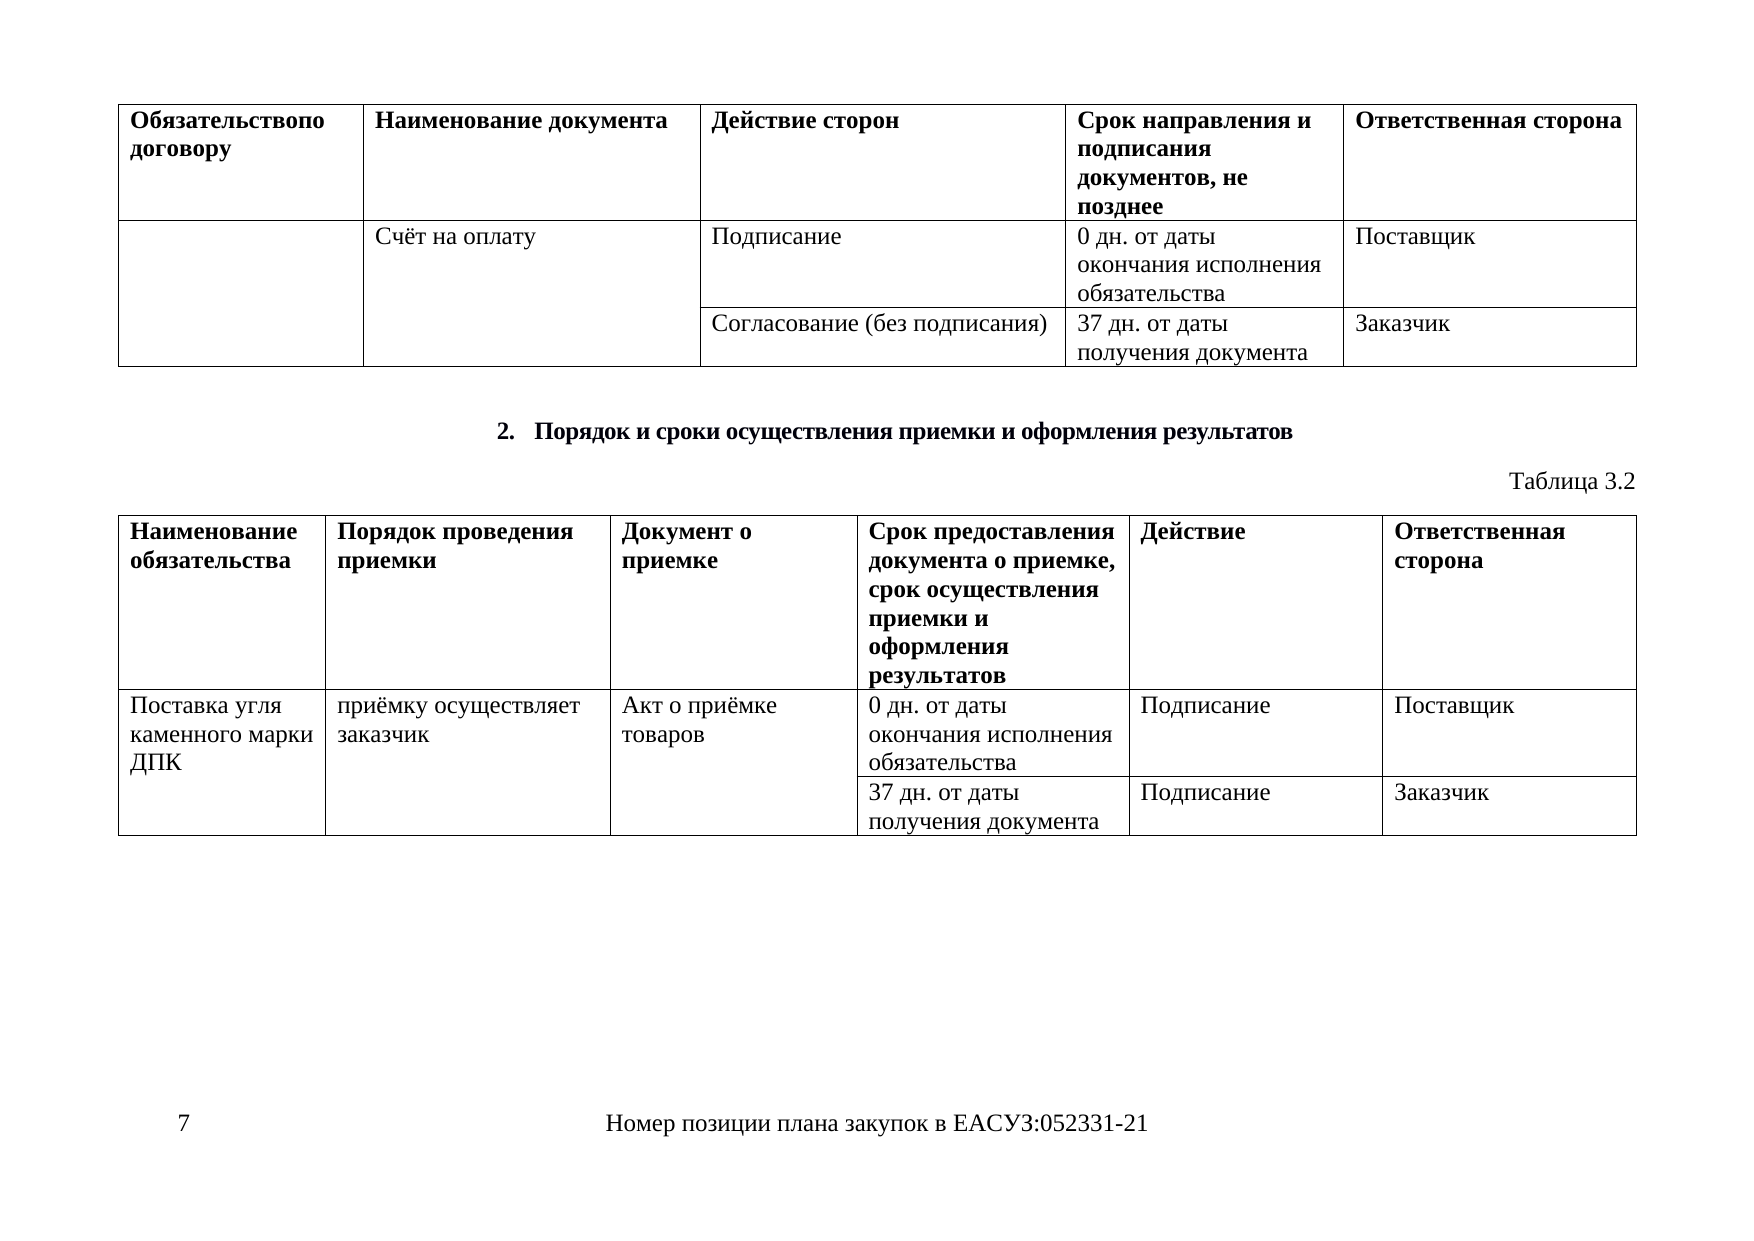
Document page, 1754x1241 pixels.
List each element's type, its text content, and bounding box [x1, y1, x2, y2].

subtitle Порядок и сроки осуществления приемки и оформления результатов [154, 416, 1636, 445]
